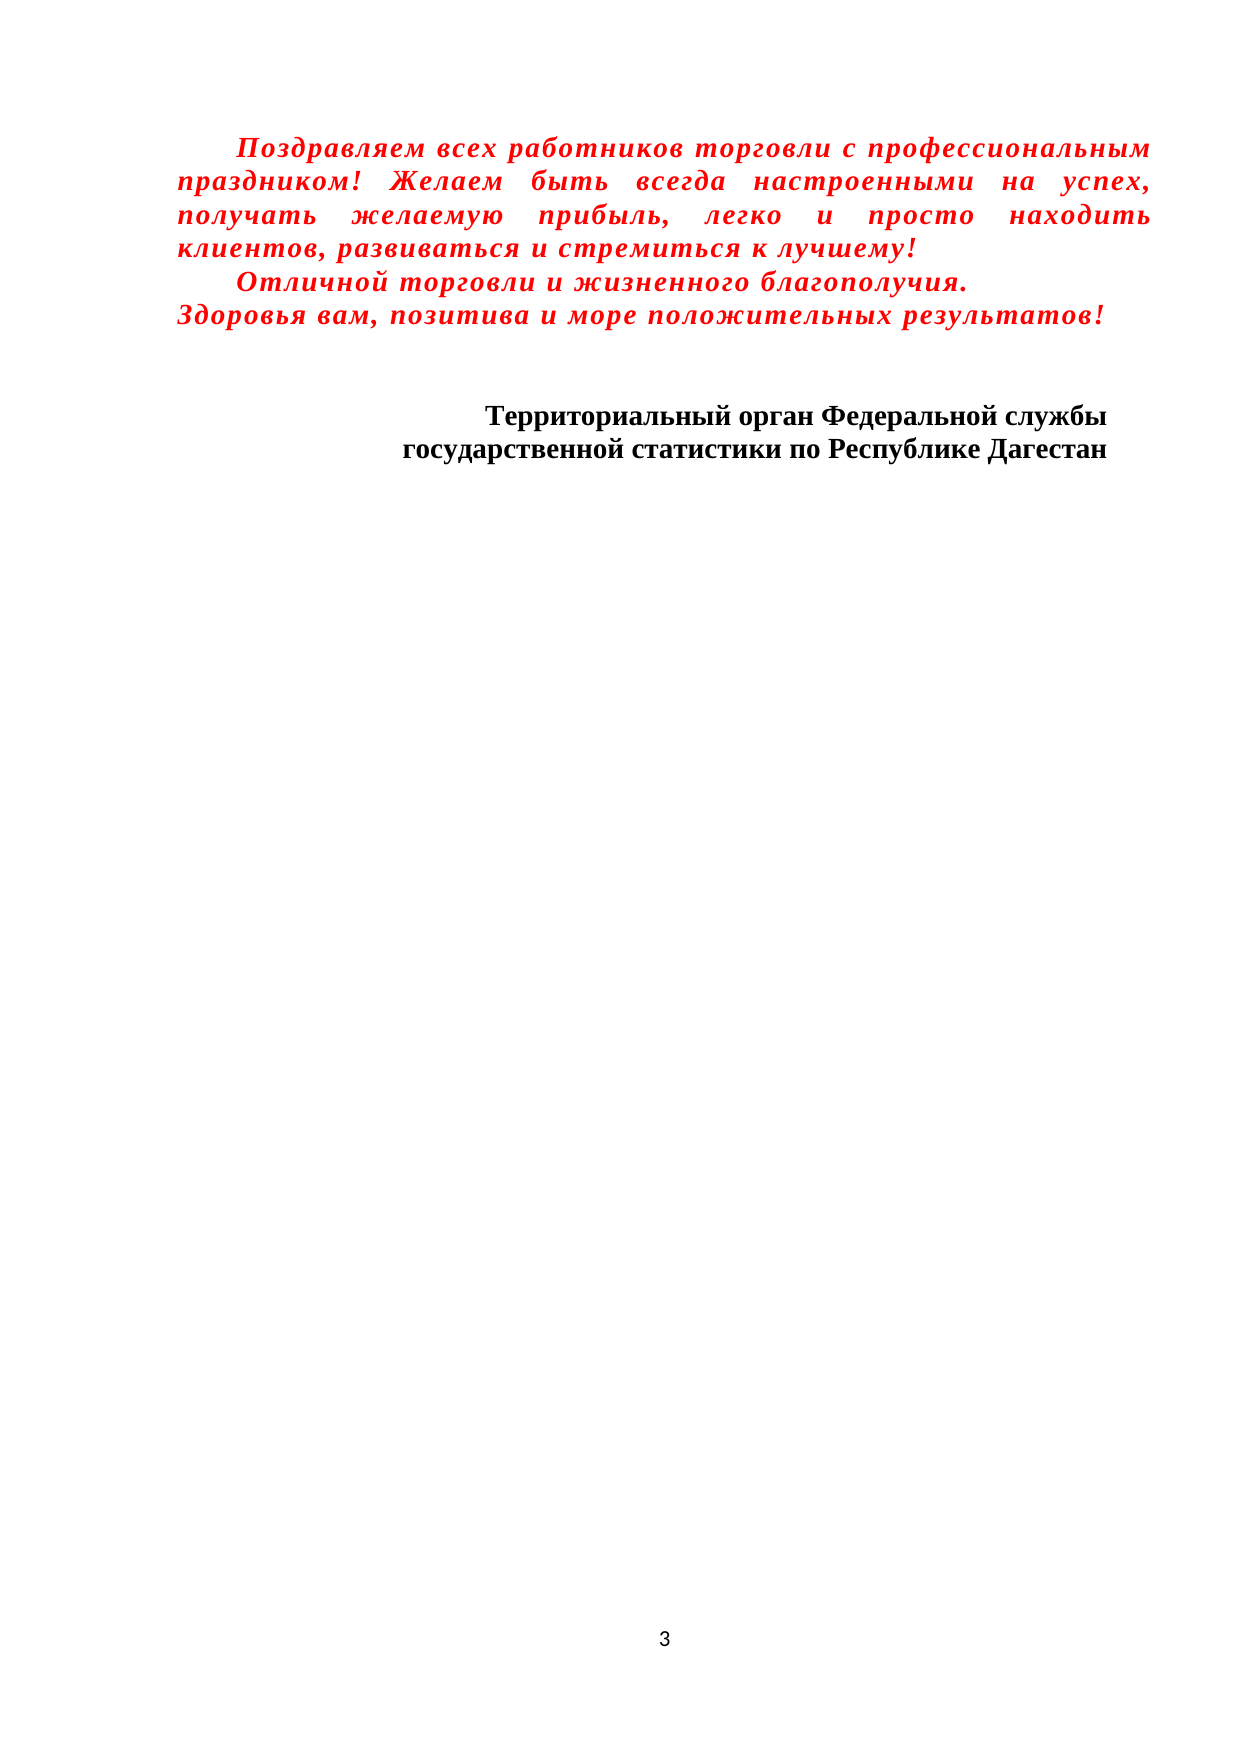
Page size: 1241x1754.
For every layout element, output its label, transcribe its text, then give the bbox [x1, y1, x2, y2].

text Отличной торговли и жизненного благополучия. [177, 264, 1152, 297]
text Здоровья вам, позитива и море положительных результатов! [177, 297, 1152, 331]
text Поздравляем всех работников торговли с профессиональным праздником! Желаем быть всегда настроенными на успех, получать желаемую прибыль, легко и просто находить клиентов, развиваться и стремиться к лучшему! [177, 130, 1152, 264]
text Территориальный орган Федеральной службы [177, 398, 1107, 432]
text государственной статистики по Республике Дагестан [177, 432, 1107, 465]
